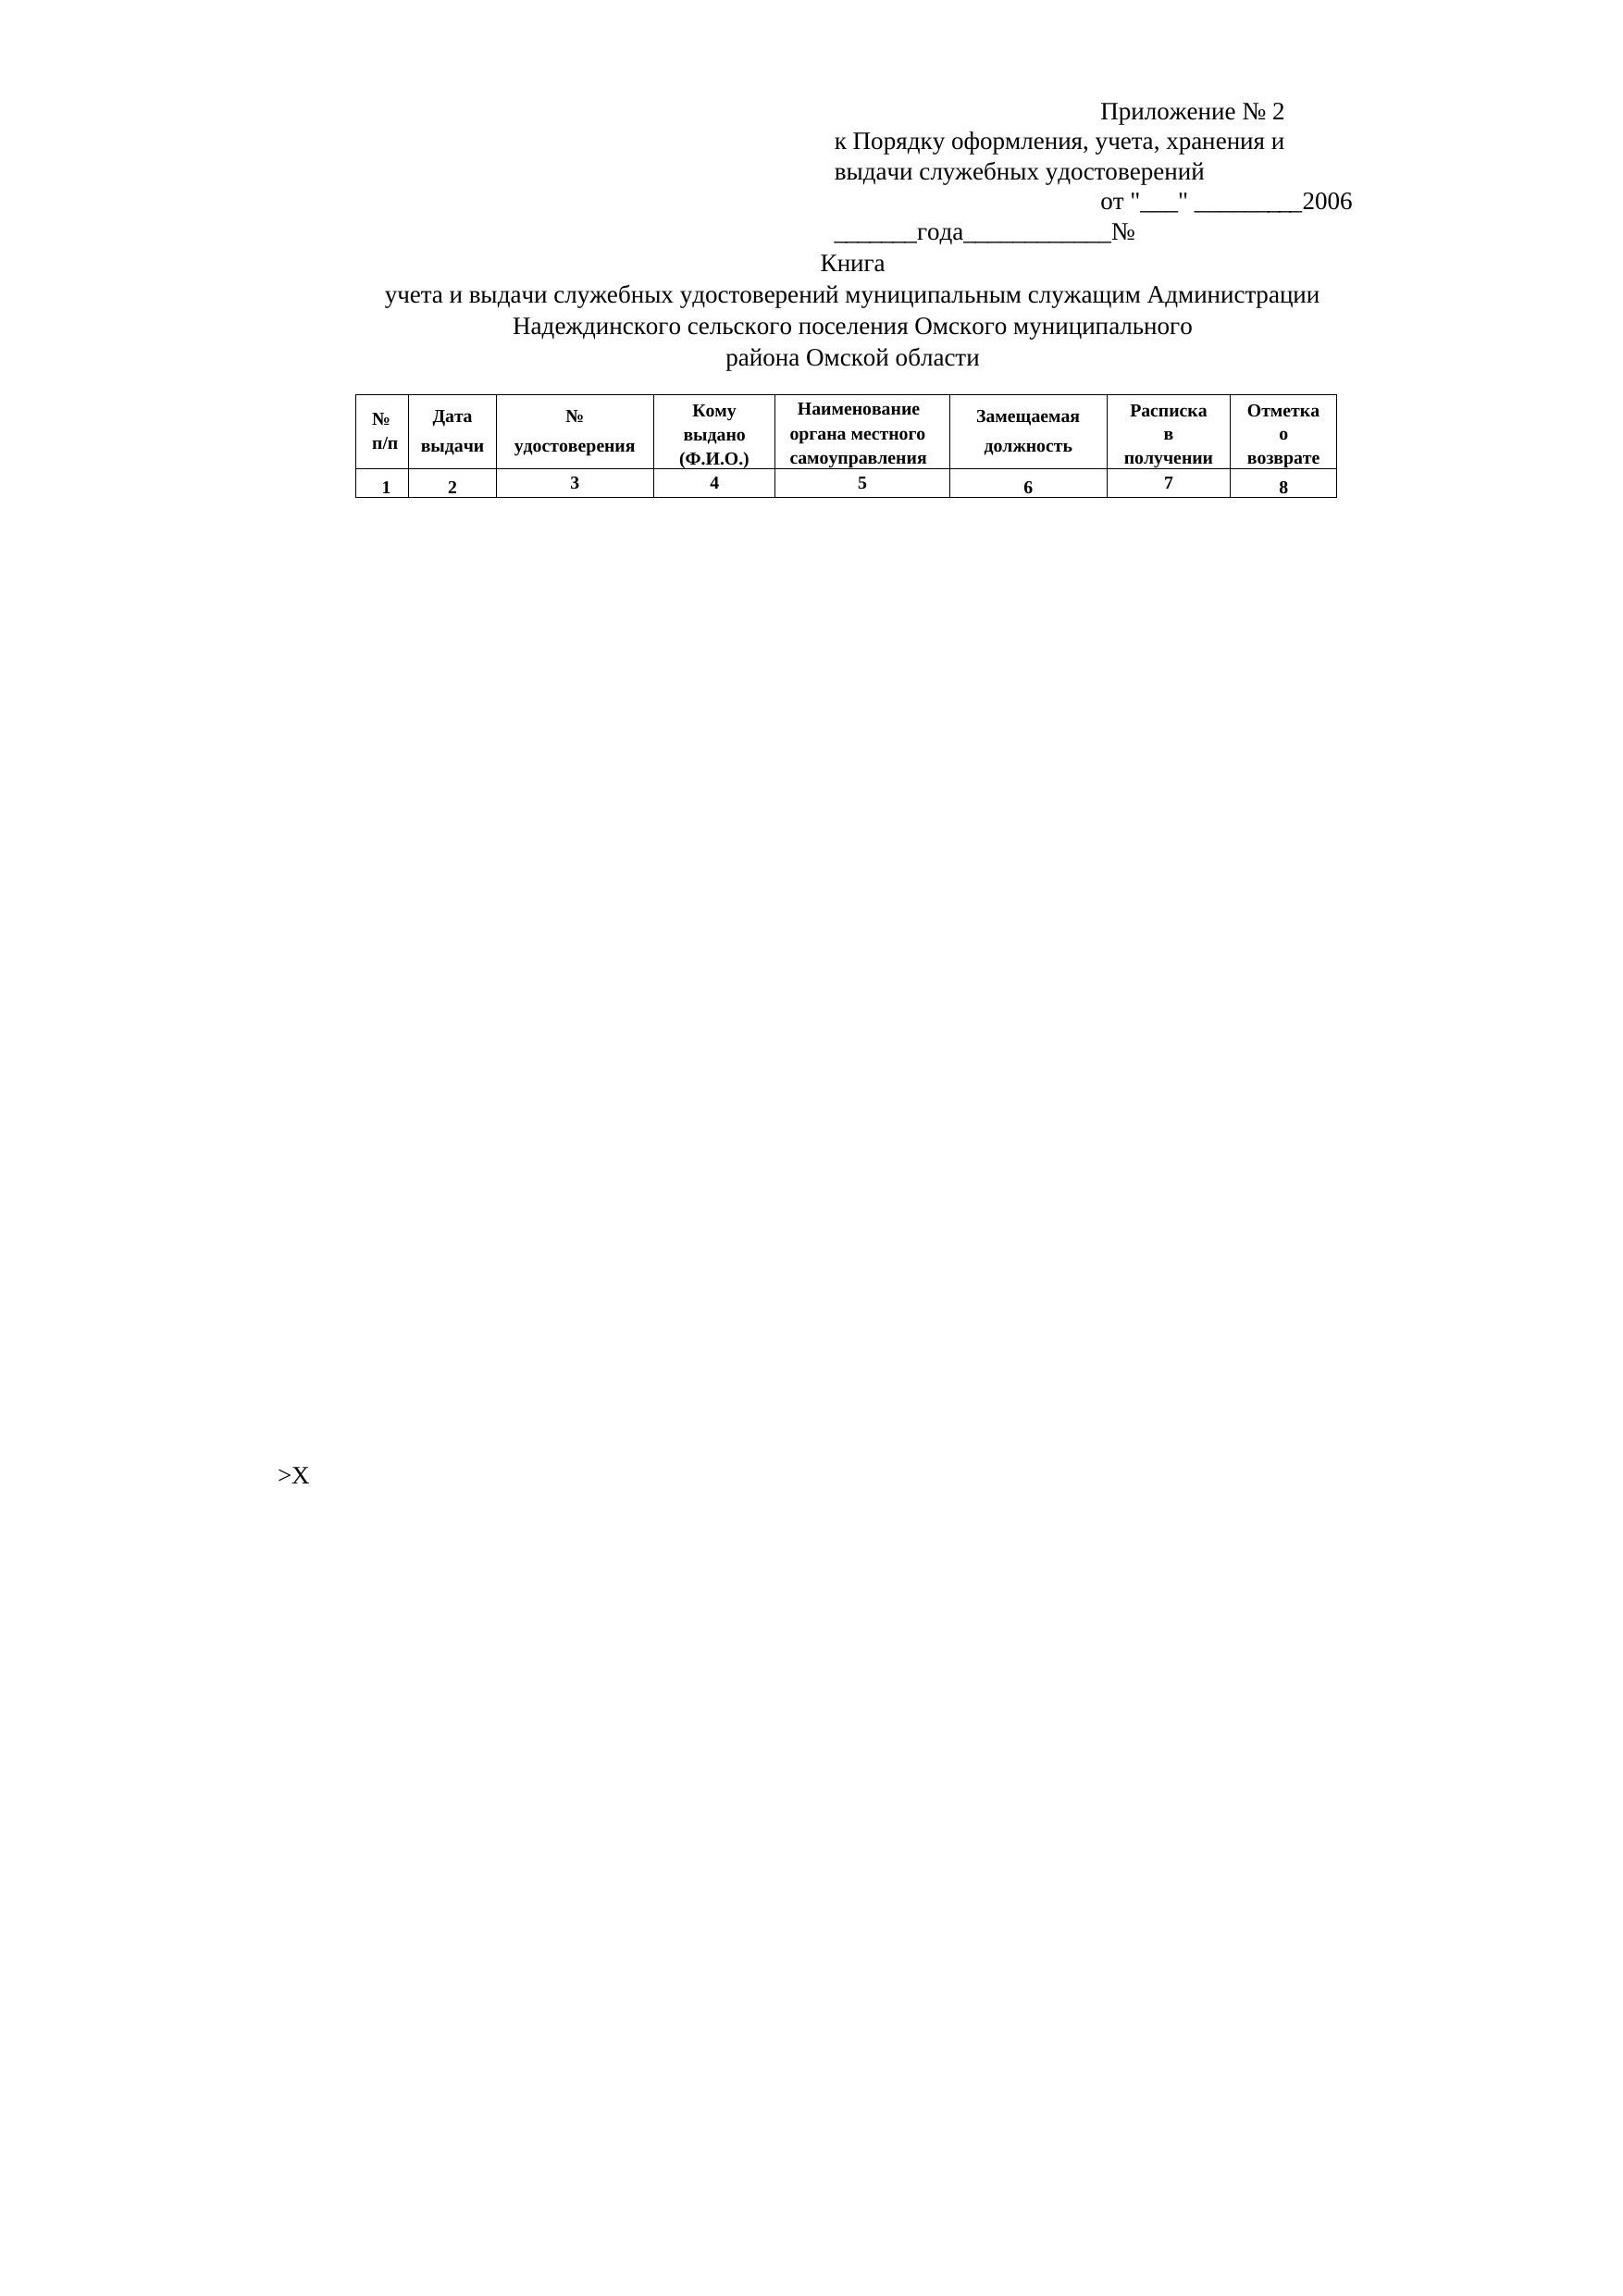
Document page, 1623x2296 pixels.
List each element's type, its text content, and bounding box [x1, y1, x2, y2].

text Книга [351, 246, 1355, 278]
table_header Кому выдано (Ф.И.О.) [654, 395, 774, 468]
table_header Замещаемая должность [950, 395, 1107, 468]
table_cell 5 [775, 469, 949, 497]
table_cell 3 [497, 469, 653, 497]
table_header № п/п [356, 395, 408, 468]
table_header Дата выдачи [409, 395, 496, 468]
text района Омской области [351, 341, 1355, 372]
table_header Расписка в получении [1108, 395, 1230, 468]
table_cell 7 [1108, 469, 1230, 497]
text Приложение № 2 к Порядку оформления, учета, хранения и выдачи служебных удостоверений [835, 95, 1299, 186]
table_cell 4 [654, 469, 774, 497]
table_header Наименование органа местного самоуправления [775, 395, 949, 468]
table_header Отметка о возврате [1231, 395, 1336, 468]
table_header № удостоверения [497, 395, 653, 468]
table_cell 6 [950, 469, 1107, 497]
text >Х [278, 1465, 310, 1488]
table_cell 1 [356, 469, 408, 497]
text учета и выдачи служебных удостоверений муниципальным служащим Администрации Надеждинского сельского поселения Омского муниципального [351, 278, 1355, 341]
table_cell 8 [1231, 469, 1336, 497]
table_cell 2 [409, 469, 496, 497]
text от "___" _____ 2006 года № [835, 186, 1299, 246]
